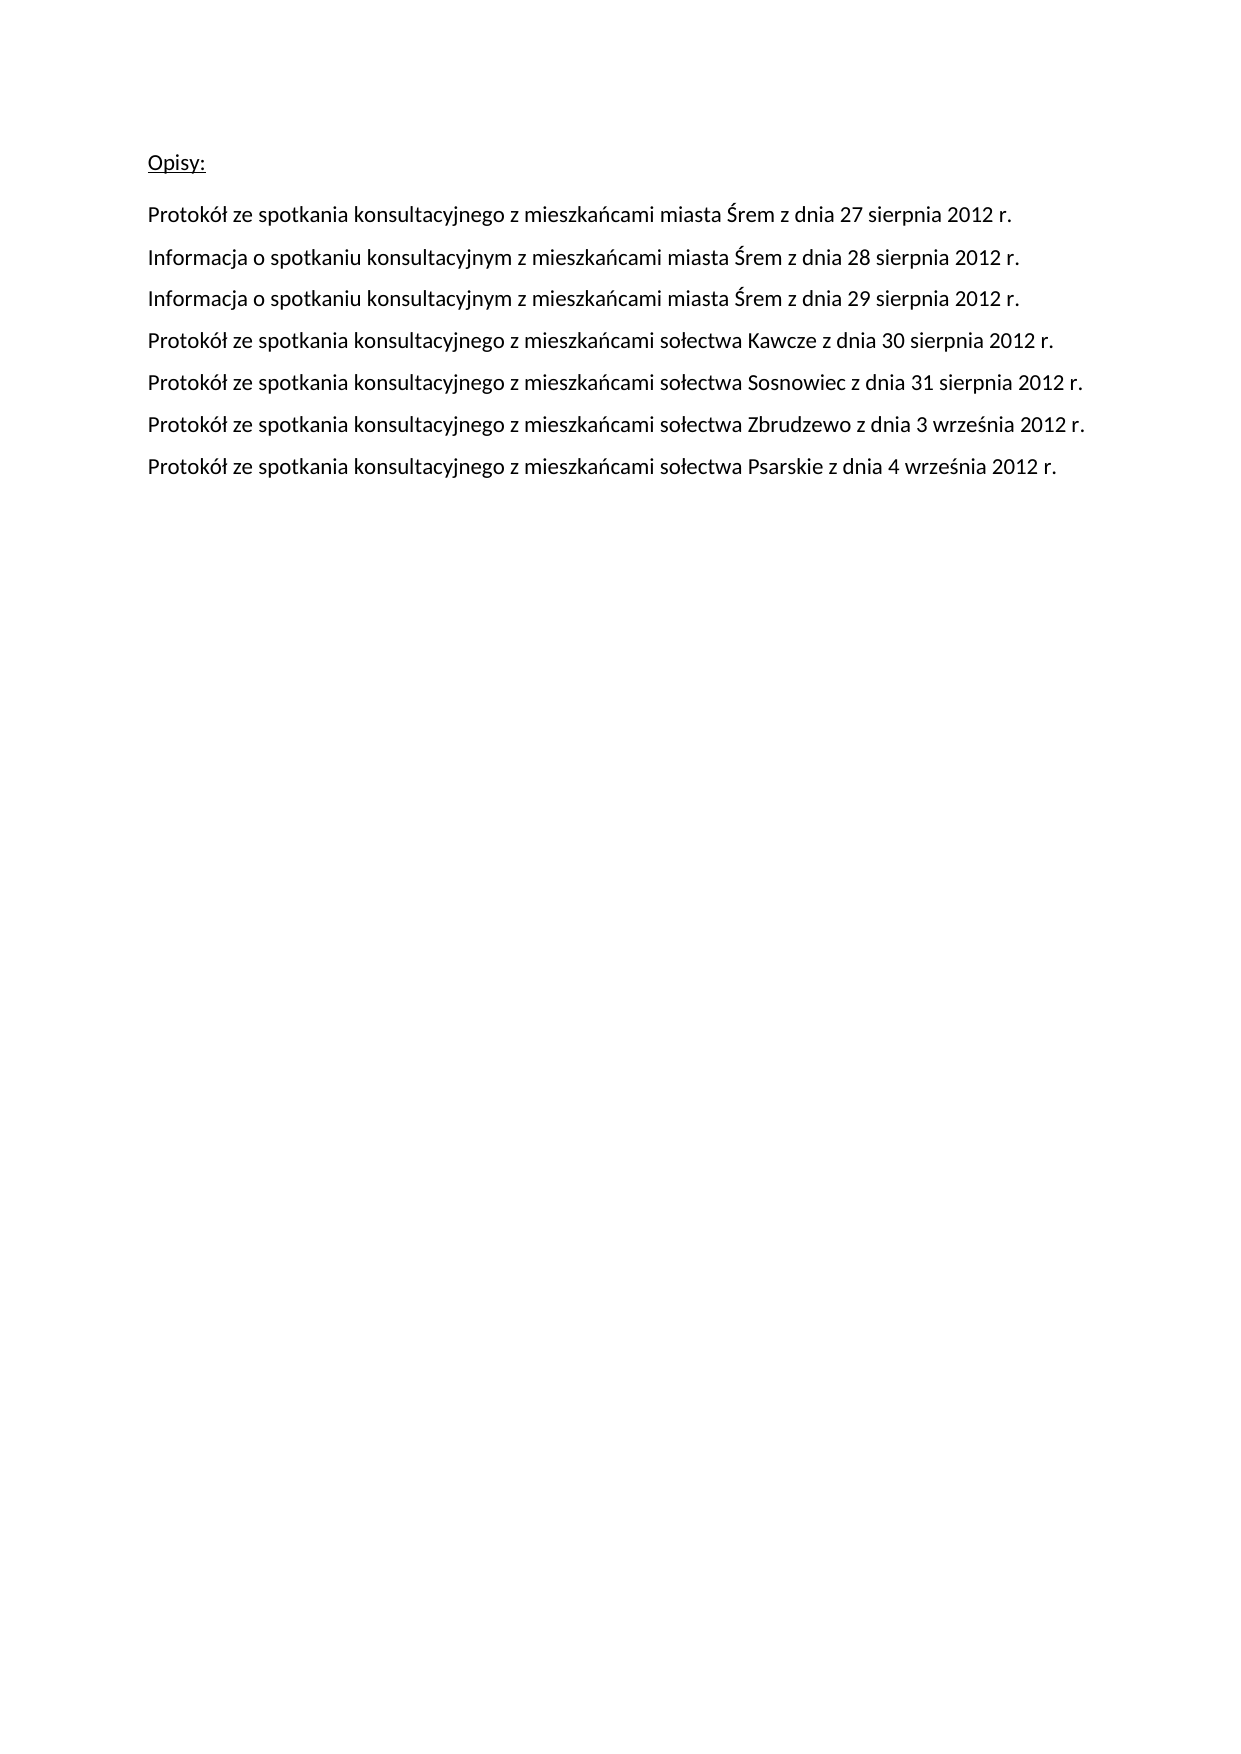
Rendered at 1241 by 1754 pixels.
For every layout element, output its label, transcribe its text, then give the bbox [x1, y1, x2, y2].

text Protokół ze spotkania konsultacyjnego z mieszkańcami sołectwa Zbrudzewo z dnia 3 września 2012 r. [148, 411, 1093, 438]
text Protokół ze spotkania konsultacyjnego z mieszkańcami miasta Śrem z dnia 27 sierpnia 2012 r. [148, 201, 1093, 229]
text Protokół ze spotkania konsultacyjnego z mieszkańcami sołectwa Kawcze z dnia 30 sierpnia 2012 r. [148, 327, 1093, 354]
text Informacja o spotkaniu konsultacyjnym z mieszkańcami miasta Śrem z dnia 29 sierpnia 2012 r. [148, 284, 1093, 313]
text Protokół ze spotkania konsultacyjnego z mieszkańcami sołectwa Psarskie z dnia 4 września 2012 r. [148, 452, 1093, 481]
text Protokół ze spotkania konsultacyjnego z mieszkańcami sołectwa Sosnowiec z dnia 31 sierpnia 2012 r. [148, 368, 1093, 397]
text Opisy: [148, 148, 1093, 176]
text Informacja o spotkaniu konsultacyjnym z mieszkańcami miasta Śrem z dnia 28 sierpnia 2012 r. [148, 243, 1093, 271]
